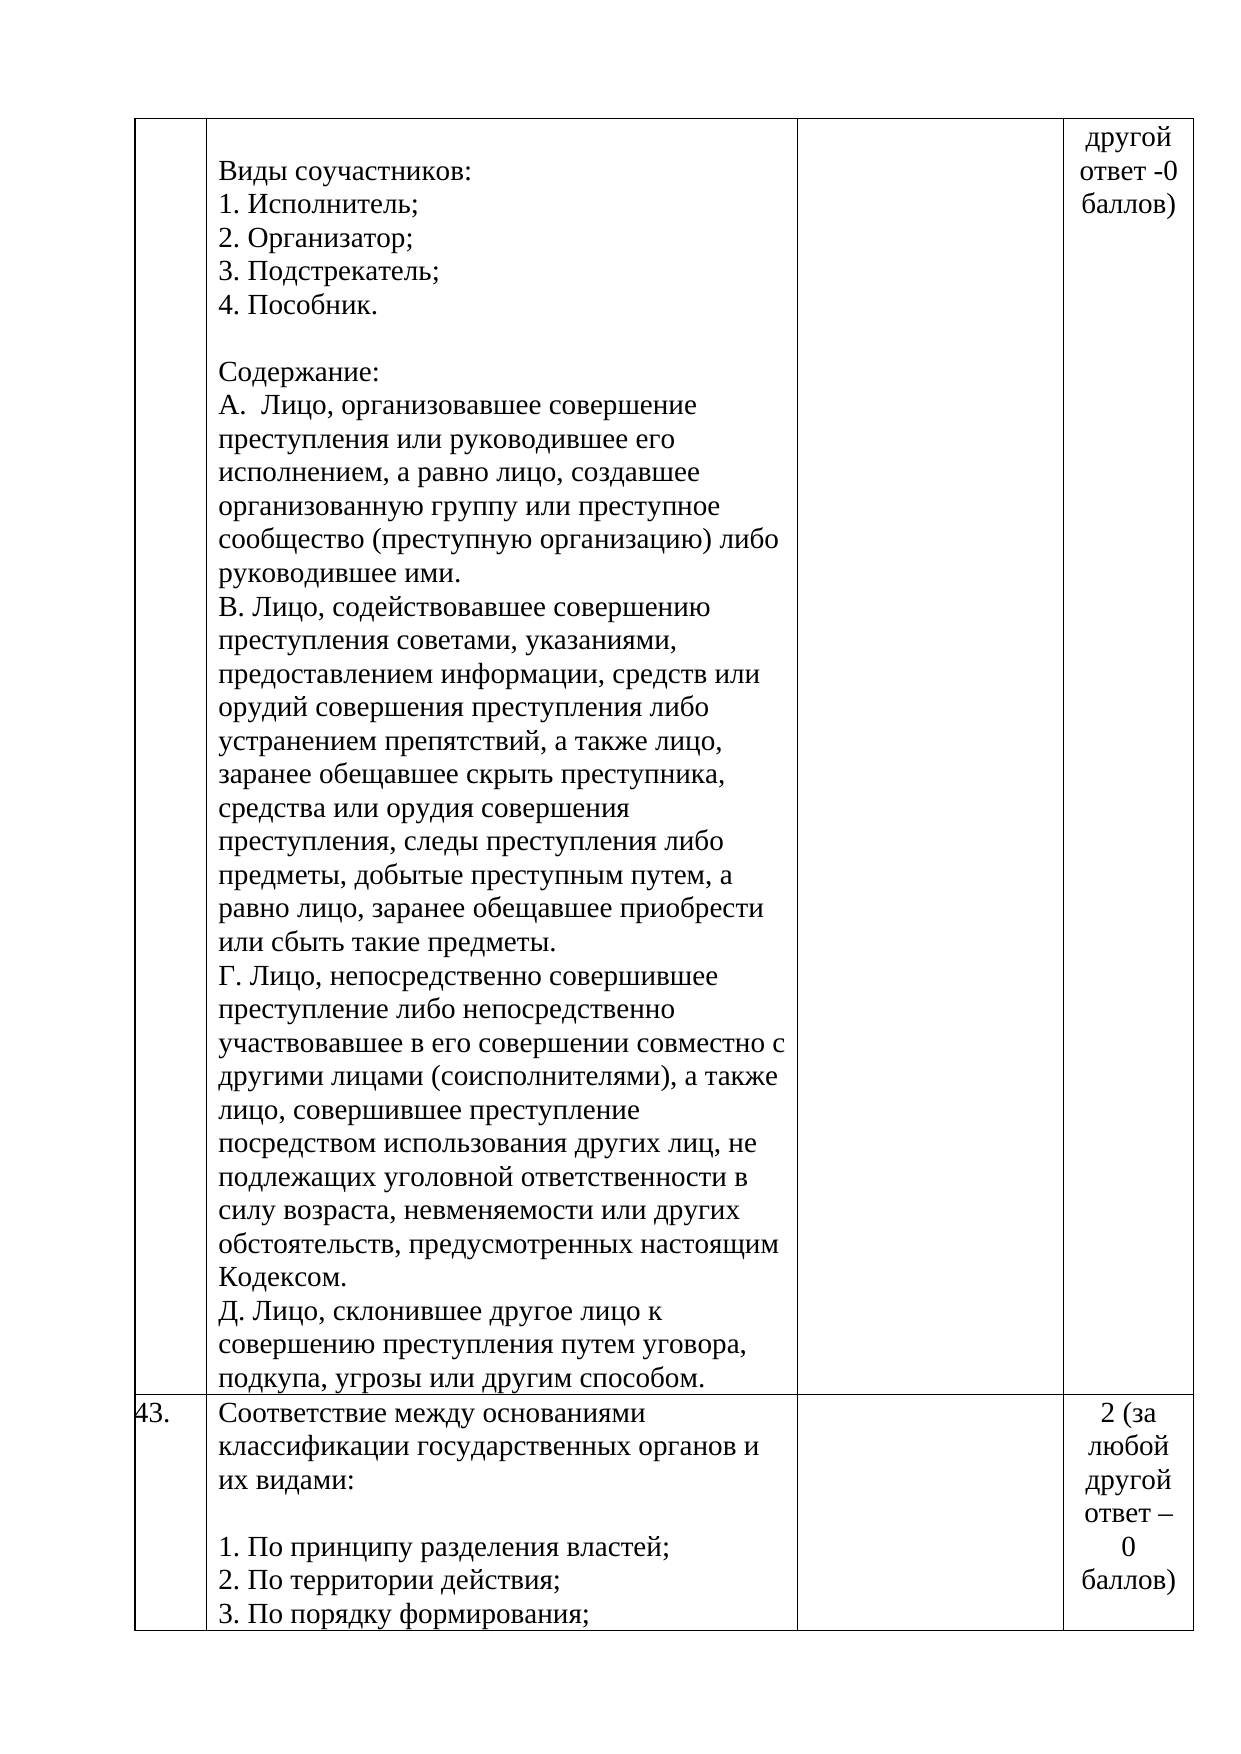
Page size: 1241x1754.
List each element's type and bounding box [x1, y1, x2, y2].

table_cell [207, 1395, 797, 1629]
table_cell [136, 119, 206, 1394]
table_cell [798, 119, 1063, 1394]
table_cell [1064, 119, 1193, 1394]
table_cell [136, 1395, 206, 1629]
table_cell [1064, 1395, 1193, 1629]
table_cell [798, 1395, 1063, 1629]
table_cell [207, 119, 797, 1394]
